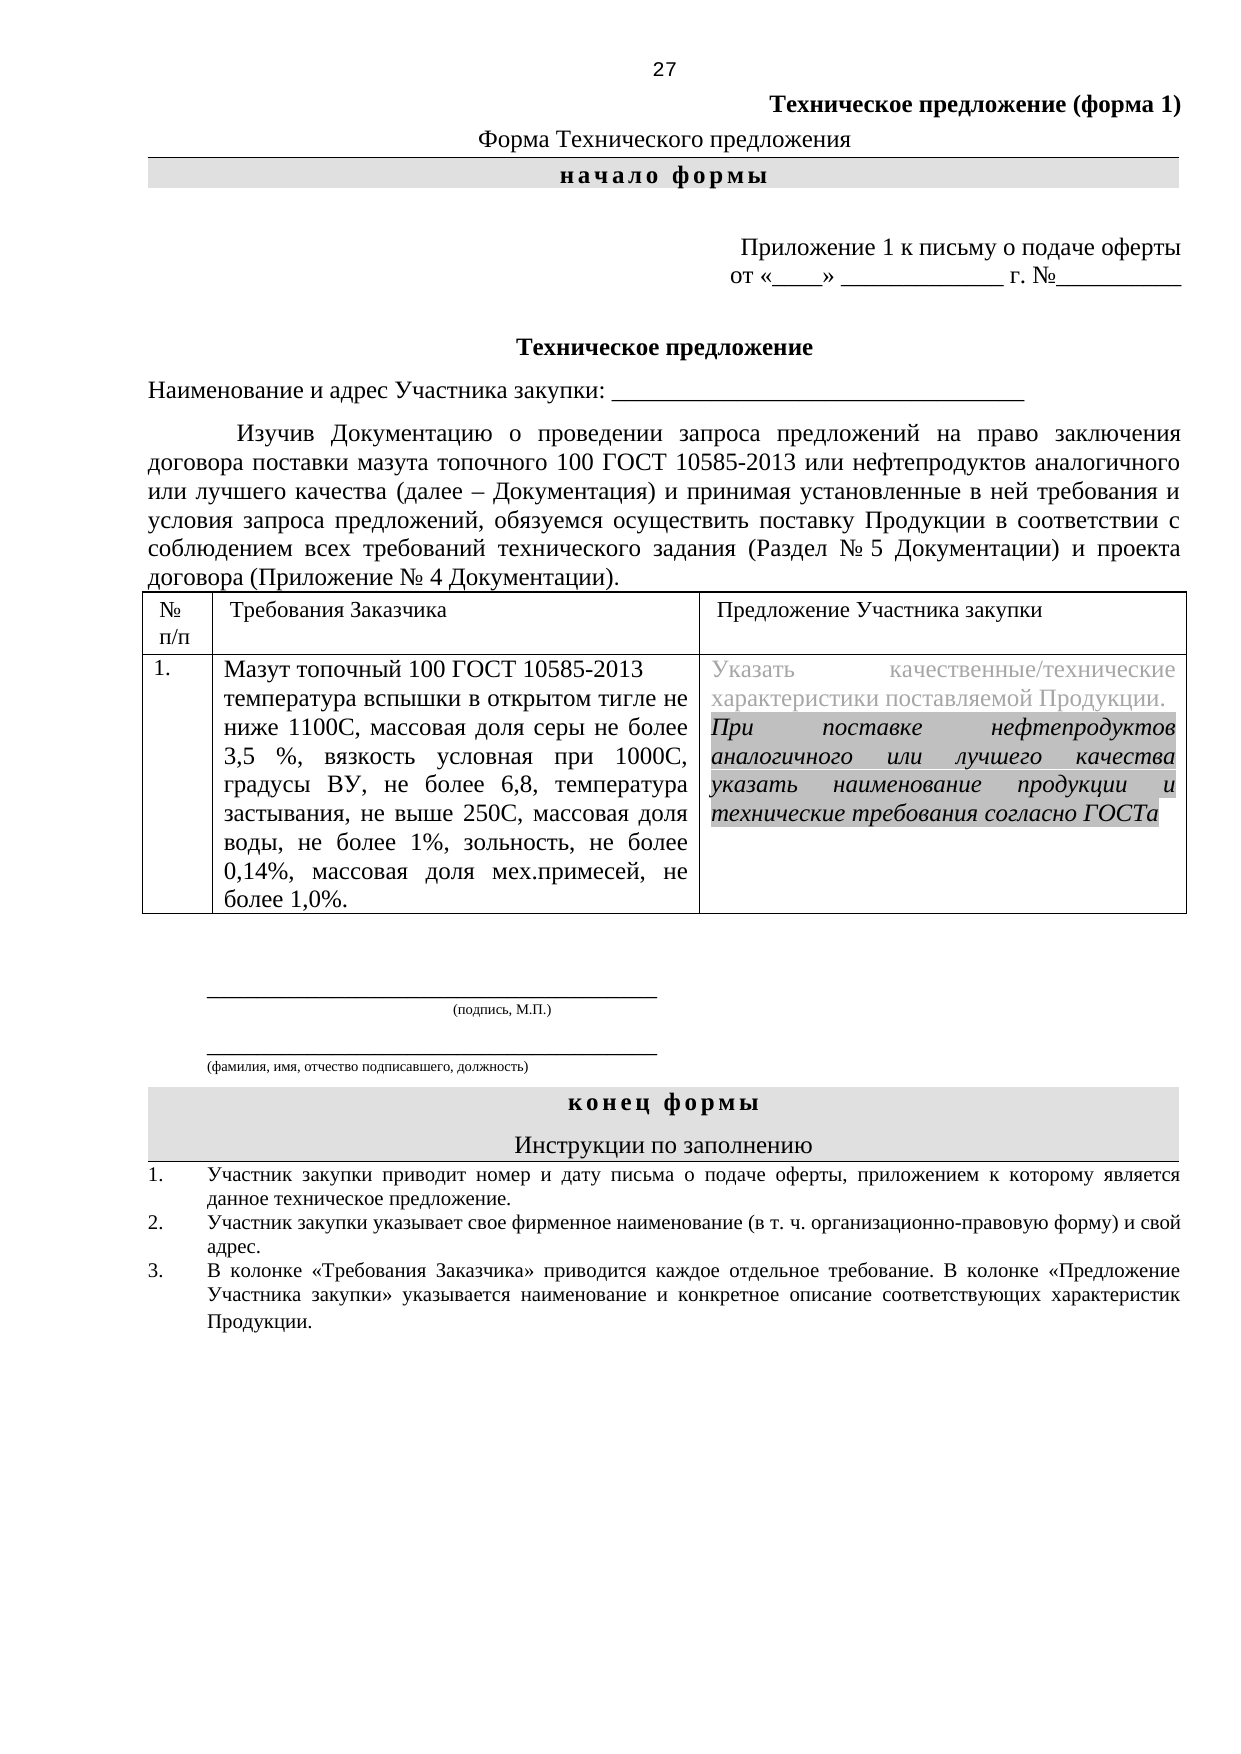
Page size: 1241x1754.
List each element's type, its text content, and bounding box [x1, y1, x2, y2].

text Приложение 2 к письму о подаче оферты от «____» _____________ г. №__________ [148, 232, 1181, 289]
text Инструкции по заполнению [148, 1130, 1179, 1161]
text Наименование и адрес Участника закупки: _________________________________ [148, 375, 1181, 404]
table_header Предложение Участника закупки [700, 593, 1186, 653]
text ____________________________________ [148, 1029, 1181, 1058]
text Техническое предложение (форма 2) [148, 89, 1181, 117]
list Участник закупки приводит номер и дату письма о подаче оферты, приложением к которому является данное техническое предложение. [148, 1162, 1181, 1210]
list В колонке «Требования Заказчика» приводится каждое отдельное требование. В колонке «Предложение Участника закупки» указывается наименование и конкретное описание соответствующих характеристик Продукции. [148, 1258, 1181, 1334]
text Изучив Документацию о проведении запроса предложений на право заключения договора поставки мазута топочного 100 ГОСТ 10585-2013 или нефтепродуктов аналогичного или лучшего качества (далее – Документация) и принимая установленные в ней требования и условия запроса предложений, обязуемся осуществить поставку Продукции в соответствии с соблюдением всех требований технического задания (Раздел № 5 Документации) и проекта договора (Приложение № 4 Документации). [148, 418, 1181, 591]
text ____________________________________ [148, 972, 1181, 1001]
text начало формы [148, 158, 1179, 188]
text (подпись, М.П.) [148, 1001, 797, 1029]
table_header Требования Заказчика [213, 593, 699, 653]
table_cell [143, 655, 212, 913]
text конец формы [148, 1087, 1179, 1116]
text Форма Технического предложения [148, 124, 1181, 152]
text (фамилия, имя, отчество подписавшего, должность) [148, 1058, 797, 1087]
table_cell Указать качественные/технические характеристики поставляемой Продукции. При поставке нефтепродуктов аналогичного или лучшего качества указать наименование продукции и технические требования согласно ГОСТа [700, 655, 1186, 913]
text Техническое предложение [148, 332, 1181, 361]
table_cell Мазут топочный 100 ГОСТ 10585-2013 температура вспышки в открытом тигле не ниже 1100С, массовая доля серы не более 3,5 %, вязкость условная при 1000С, градусы ВУ, не более 6,8, температура застывания, не выше 250С, массовая доля воды, не более 1%, зольность, не более 0,14%, массовая доля мех.примесей, не более 1,0%. [213, 655, 699, 913]
table_header № п/п [143, 593, 212, 653]
list Участник закупки указывает свое фирменное наименование (в т. ч. организационно-правовую форму) и свой адрес. [148, 1210, 1181, 1258]
